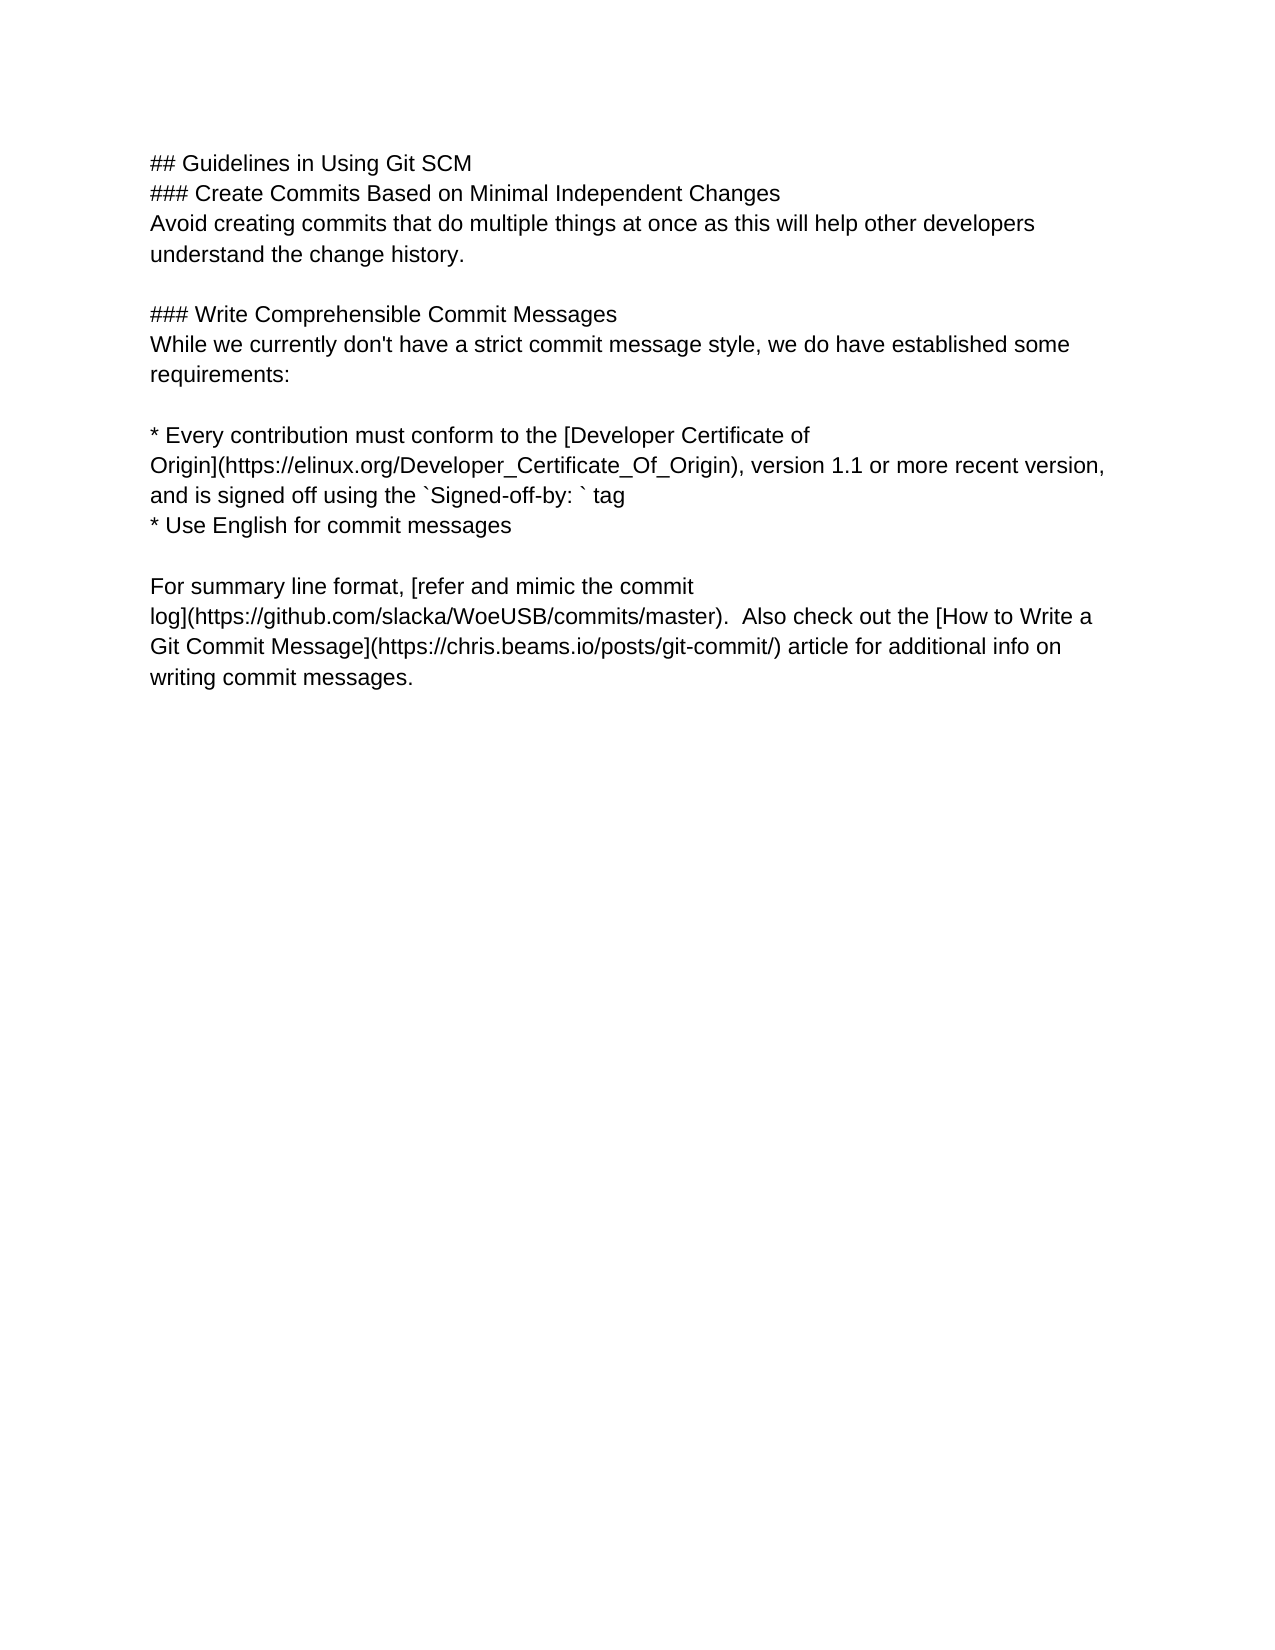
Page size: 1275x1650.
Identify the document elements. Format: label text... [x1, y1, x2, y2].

text * Use English for commit messages [150, 512, 1125, 539]
text ### Write Comprehensible Commit Messages [150, 301, 1125, 327]
text * Every contribution must conform to the [Developer Certificate of Origin](https://elinux.org/Developer_Certificate_Of_Origin), version 1.1 or more recent version, and is signed off using the `Signed-off-by: ` tag [150, 422, 1125, 509]
text For summary line format, [refer and mimic the commit log](https://github.com/slacka/WoeUSB/commits/master). Also check out the [How to Write a Git Commit Message](https://chris.beams.io/posts/git-commit/) article for additional info on writing commit messages. [150, 573, 1125, 690]
text While we currently don't have a strict commit message style, we do have established some requirements: [150, 331, 1125, 388]
text ## Guidelines in Using Git SCM [150, 150, 1125, 176]
text ### Create Commits Based on Minimal Independent Changes [150, 180, 1125, 207]
text Avoid creating commits that do multiple things at once as this will help other developers understand the change history. [150, 210, 1125, 267]
